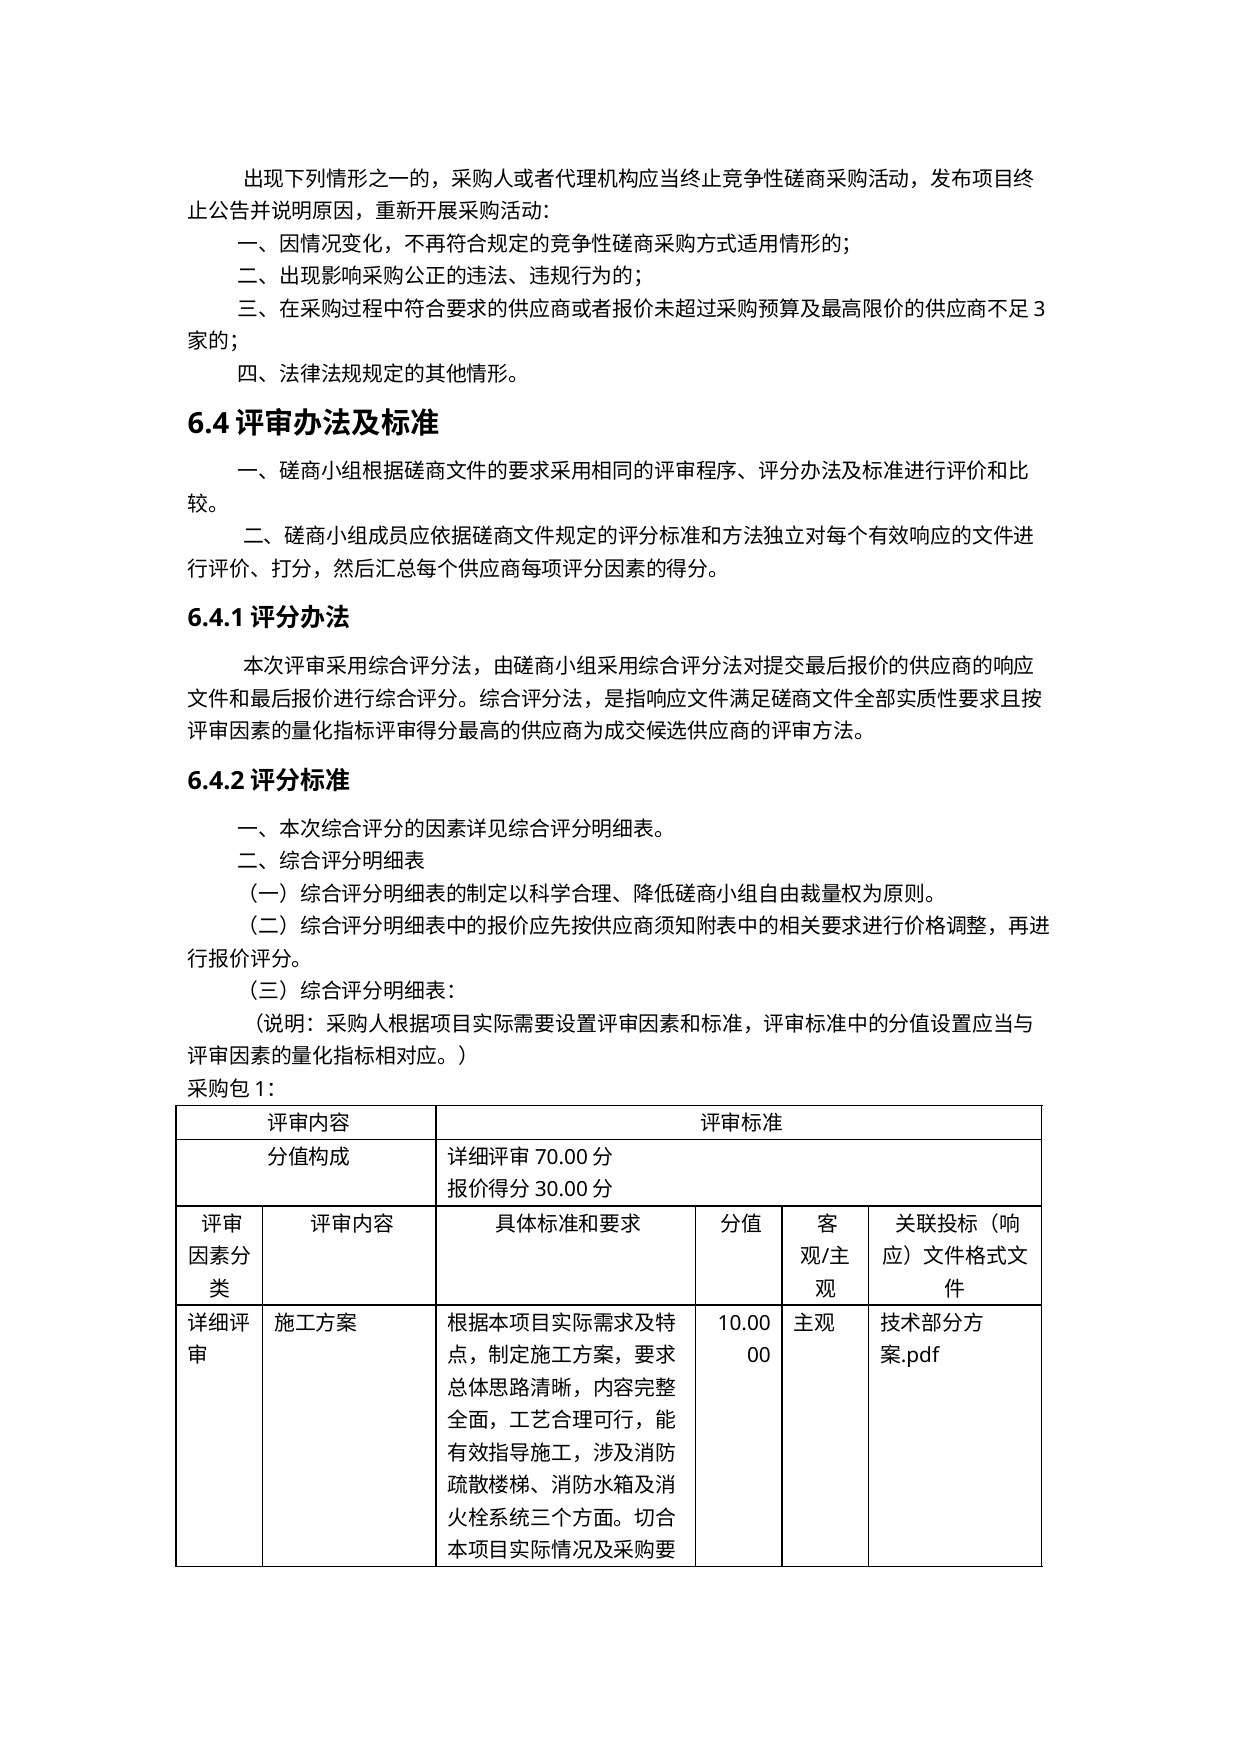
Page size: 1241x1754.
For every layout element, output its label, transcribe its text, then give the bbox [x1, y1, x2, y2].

table_cell 详细评审 [177, 1306, 262, 1566]
table_cell 评审内容 [263, 1207, 435, 1304]
text 二、综合评分明细表 [187, 844, 1053, 877]
text 6.4.1评分办法 [187, 584, 1053, 649]
table_header 评审内容 [177, 1106, 435, 1138]
text （说明：采购人根据项目实际需要设置评审因素和标准，评审标准中的分值设置应当与评审因素的量化指标相对应。） [187, 1007, 1053, 1072]
text （一）综合评分明细表的制定以科学合理、降低磋商小组自由裁量权为原则。 [187, 877, 1053, 909]
text 6.4.2评分标准 [187, 747, 1053, 812]
text 四、法律法规规定的其他情形。 [187, 357, 1053, 389]
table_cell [437, 1306, 695, 1566]
text 一、本次综合评分的因素详见综合评分明细表。 [187, 812, 1053, 844]
text 一、因情况变化，不再符合规定的竞争性磋商采购方式适用情形的； [187, 227, 1053, 259]
table_cell 详细评审70.00分 报价得分30.00分 [437, 1140, 1041, 1205]
text 三、在采购过程中符合要求的供应商或者报价未超过采购预算及最高限价的供应商不足3家的； [187, 292, 1053, 357]
text 本次评审采用综合评分法，由磋商小组采用综合评分法对提交最后报价的供应商的响应文件和最后报价进行综合评分。综合评分法，是指响应文件满足磋商文件全部实质性要求且按评审因素的量化指标评审得分最高的供应商为成交候选供应商的评审方法。 [187, 649, 1053, 747]
table_cell 关联投标（响应）文件格式文件 [869, 1207, 1041, 1304]
table_cell 分值 [696, 1207, 781, 1304]
text 二、磋商小组成员应依据磋商文件规定的评分标准和方法独立对每个有效响应的文件进行评价、打分，然后汇总每个供应商每项评分因素的得分。 [187, 519, 1053, 584]
table_cell 评审因素分类 [177, 1207, 262, 1304]
table_cell 客观/主观 [783, 1207, 868, 1304]
text 出现下列情形之一的，采购人或者代理机构应当终止竞争性磋商采购活动，发布项目终止公告并说明原因，重新开展采购活动： [187, 162, 1053, 227]
text 一、磋商小组根据磋商文件的要求采用相同的评审程序、评分办法及标准进行评价和比较。 [187, 454, 1053, 519]
text 二、出现影响采购公正的违法、违规行为的； [187, 259, 1053, 292]
table_cell 分值构成 [177, 1140, 435, 1205]
table_cell 10.0000 [696, 1306, 781, 1566]
text 6.4评审办法及标准 [187, 389, 1053, 454]
table_cell 主观 [783, 1306, 868, 1566]
text 采购包1： [187, 1072, 1053, 1104]
text （二）综合评分明细表中的报价应先按供应商须知附表中的相关要求进行价格调整，再进行报价评分。 [187, 909, 1053, 974]
table_cell 具体标准和要求 [437, 1207, 695, 1304]
table_cell 技术部分方案.pdf [869, 1306, 1041, 1566]
text （三）综合评分明细表： [187, 974, 1053, 1007]
table_cell 施工方案 [263, 1306, 435, 1566]
table_header 评审标准 [437, 1106, 1041, 1138]
